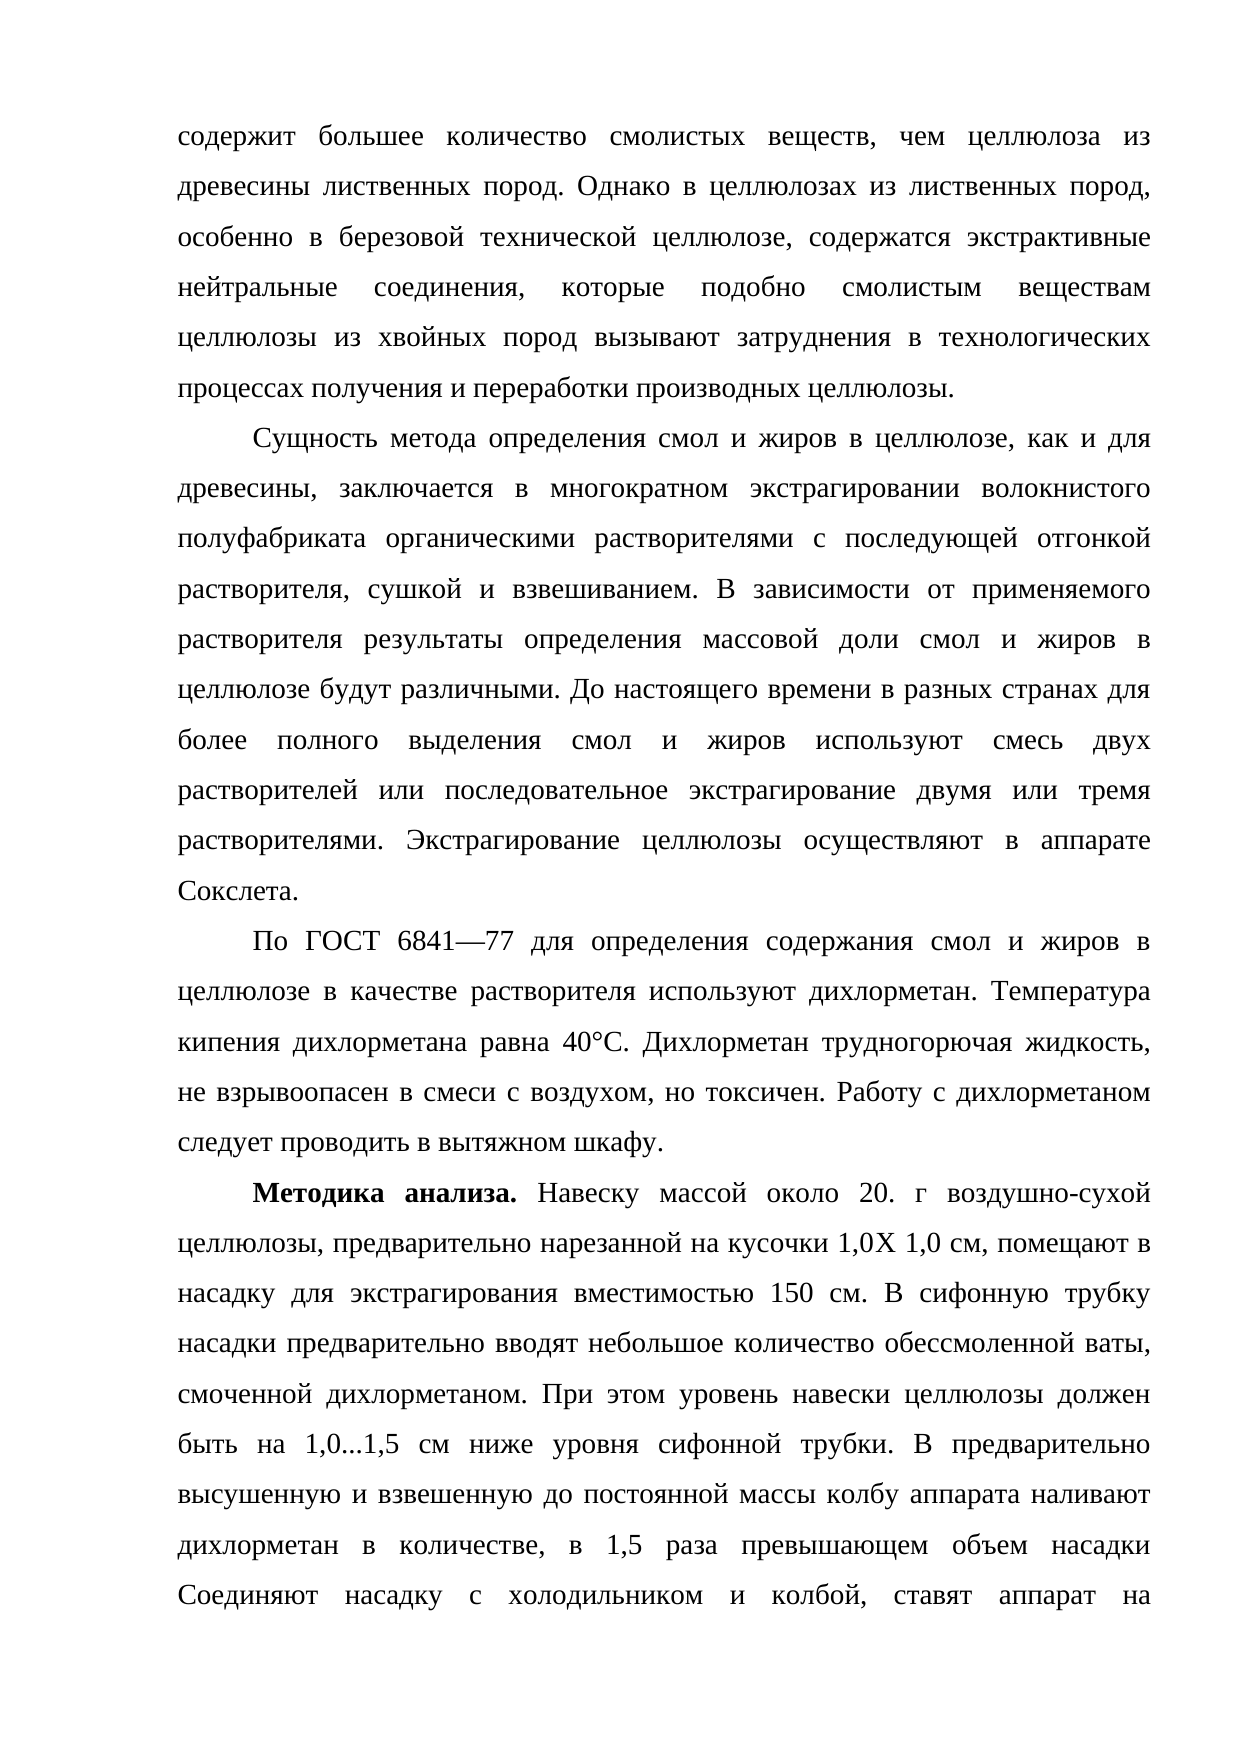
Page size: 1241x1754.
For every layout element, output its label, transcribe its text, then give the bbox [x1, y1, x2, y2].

text Сущность метода определения смол и жиров в целлюлозе, как и для древесины, заключается в многократном экстрагировании волокнистого полуфабриката органическими растворителями с последующей отгонкой растворителя, сушкой и взвешиванием. В зависимости от применяемого растворителя результаты определения массовой доли смол и жиров в целлюлозе будут различными. До настоящего времени в разных странах для более полного выделения смол и жиров используют смесь двух растворителей или последовательное экстрагирование двумя или тремя растворителями. Экстрагирование целлюлозы осуществляют в аппарате Сокслета. [177, 420, 1152, 906]
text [177, 118, 1152, 403]
text По ГОСТ 6841—77 для определения содержания смол и жиров в целлюлозе в качестве растворителя используют дихлорметан. Температура кипения дихлорметана равна 40°С. Дихлорметан трудногорючая жидкость, не взрывоопасен в смеси с воздухом, но токсичен. Работу с дихлорметаном следует проводить в вытяжном шкафу. [177, 923, 1152, 1158]
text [177, 1175, 1152, 1611]
